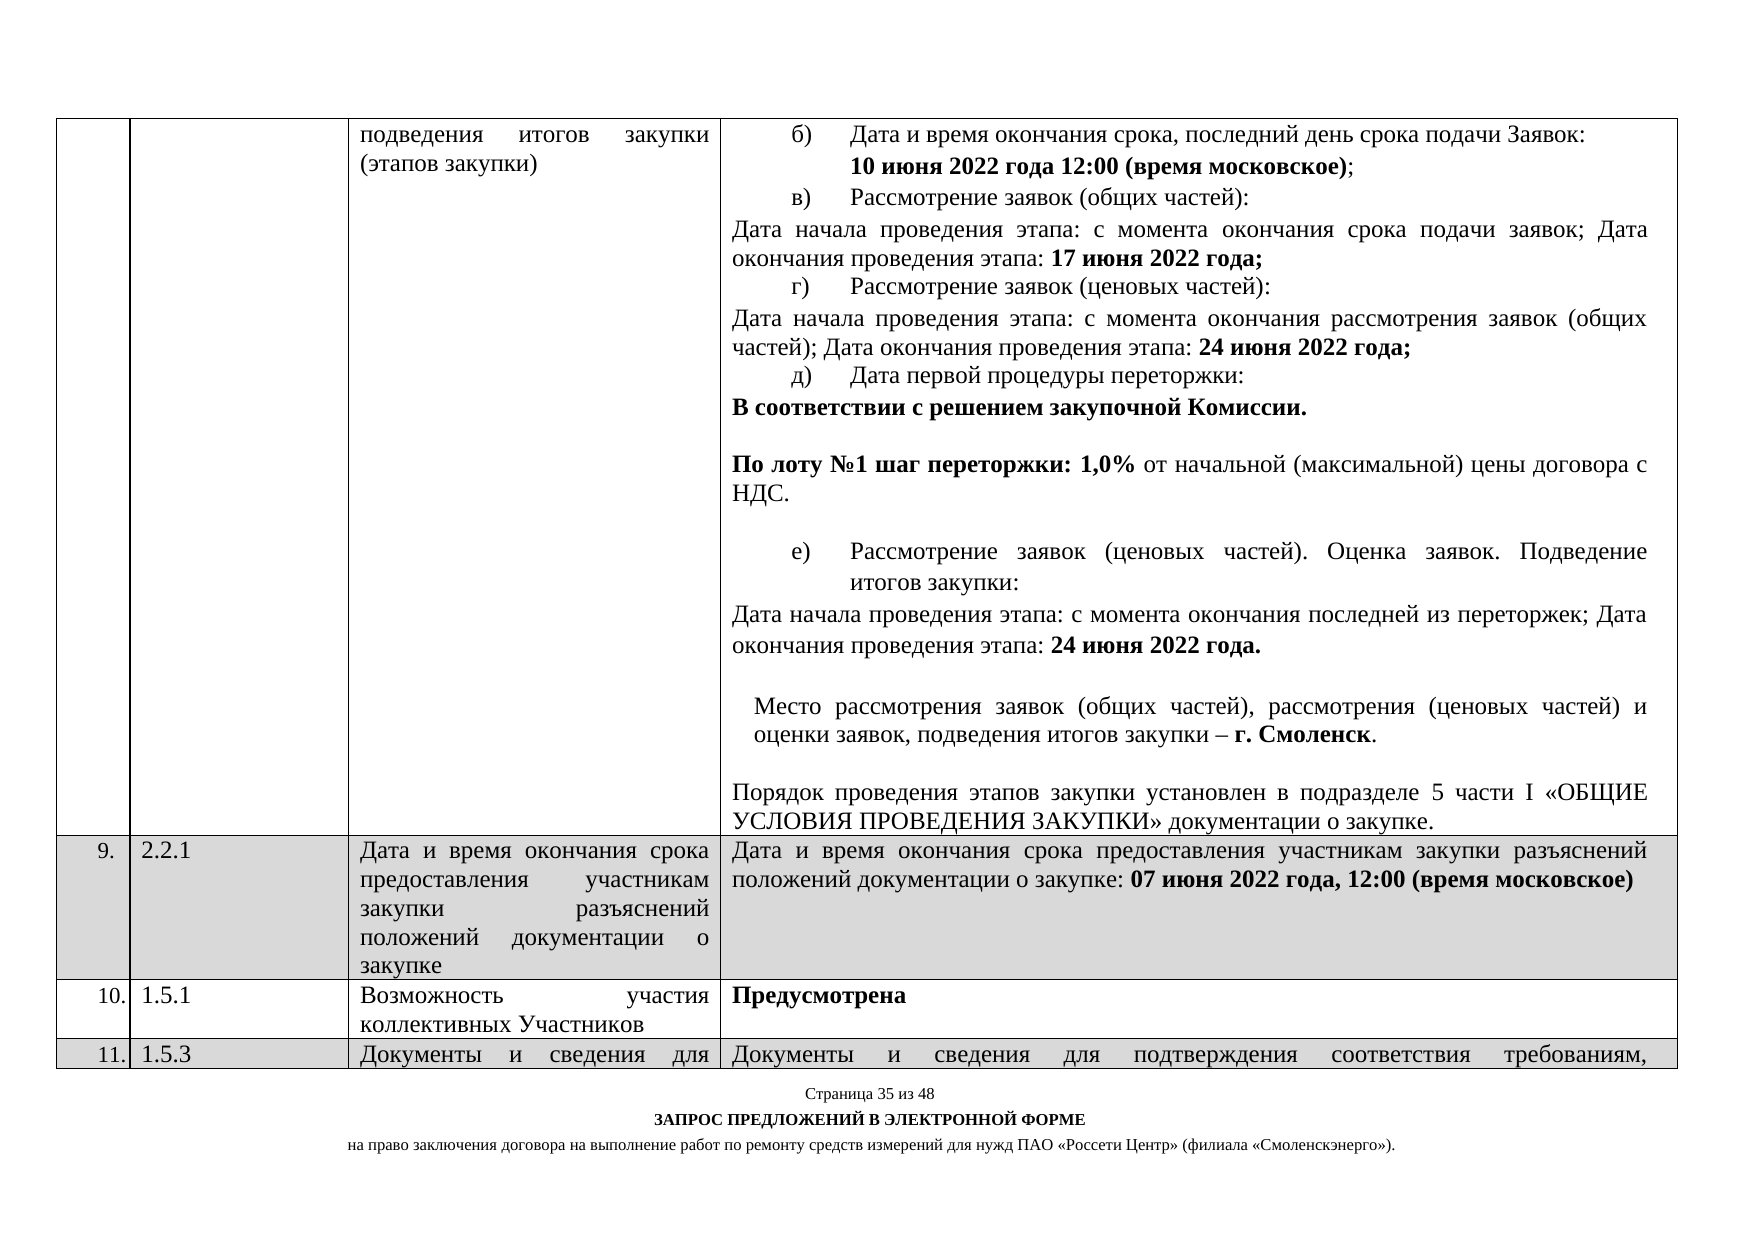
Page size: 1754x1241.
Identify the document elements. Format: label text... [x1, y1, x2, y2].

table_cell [349, 1039, 720, 1068]
table_cell 1.5.3 [131, 1039, 348, 1068]
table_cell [349, 119, 720, 834]
table_cell [57, 1039, 129, 1068]
table_cell Дата и время окончания срока предоставления участникам закупки разъяснений положений документации о закупке: 07 июня 2022 года, 12:00 (время московское) [721, 836, 1677, 979]
table_cell 2.2.1 [131, 836, 348, 979]
table_cell Дата и время окончания срока предоставления участникам закупки разъяснений положений документации о закупке [349, 836, 720, 979]
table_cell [721, 1039, 1677, 1068]
table_cell Возможность участия коллективных Участников [349, 980, 720, 1038]
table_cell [131, 119, 348, 834]
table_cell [721, 119, 1677, 834]
table_cell [57, 836, 129, 979]
table_cell 1.5.1 [131, 980, 348, 1038]
table_cell Предусмотрена [721, 980, 1677, 1038]
table_cell [57, 980, 129, 1038]
table_cell [57, 119, 129, 834]
